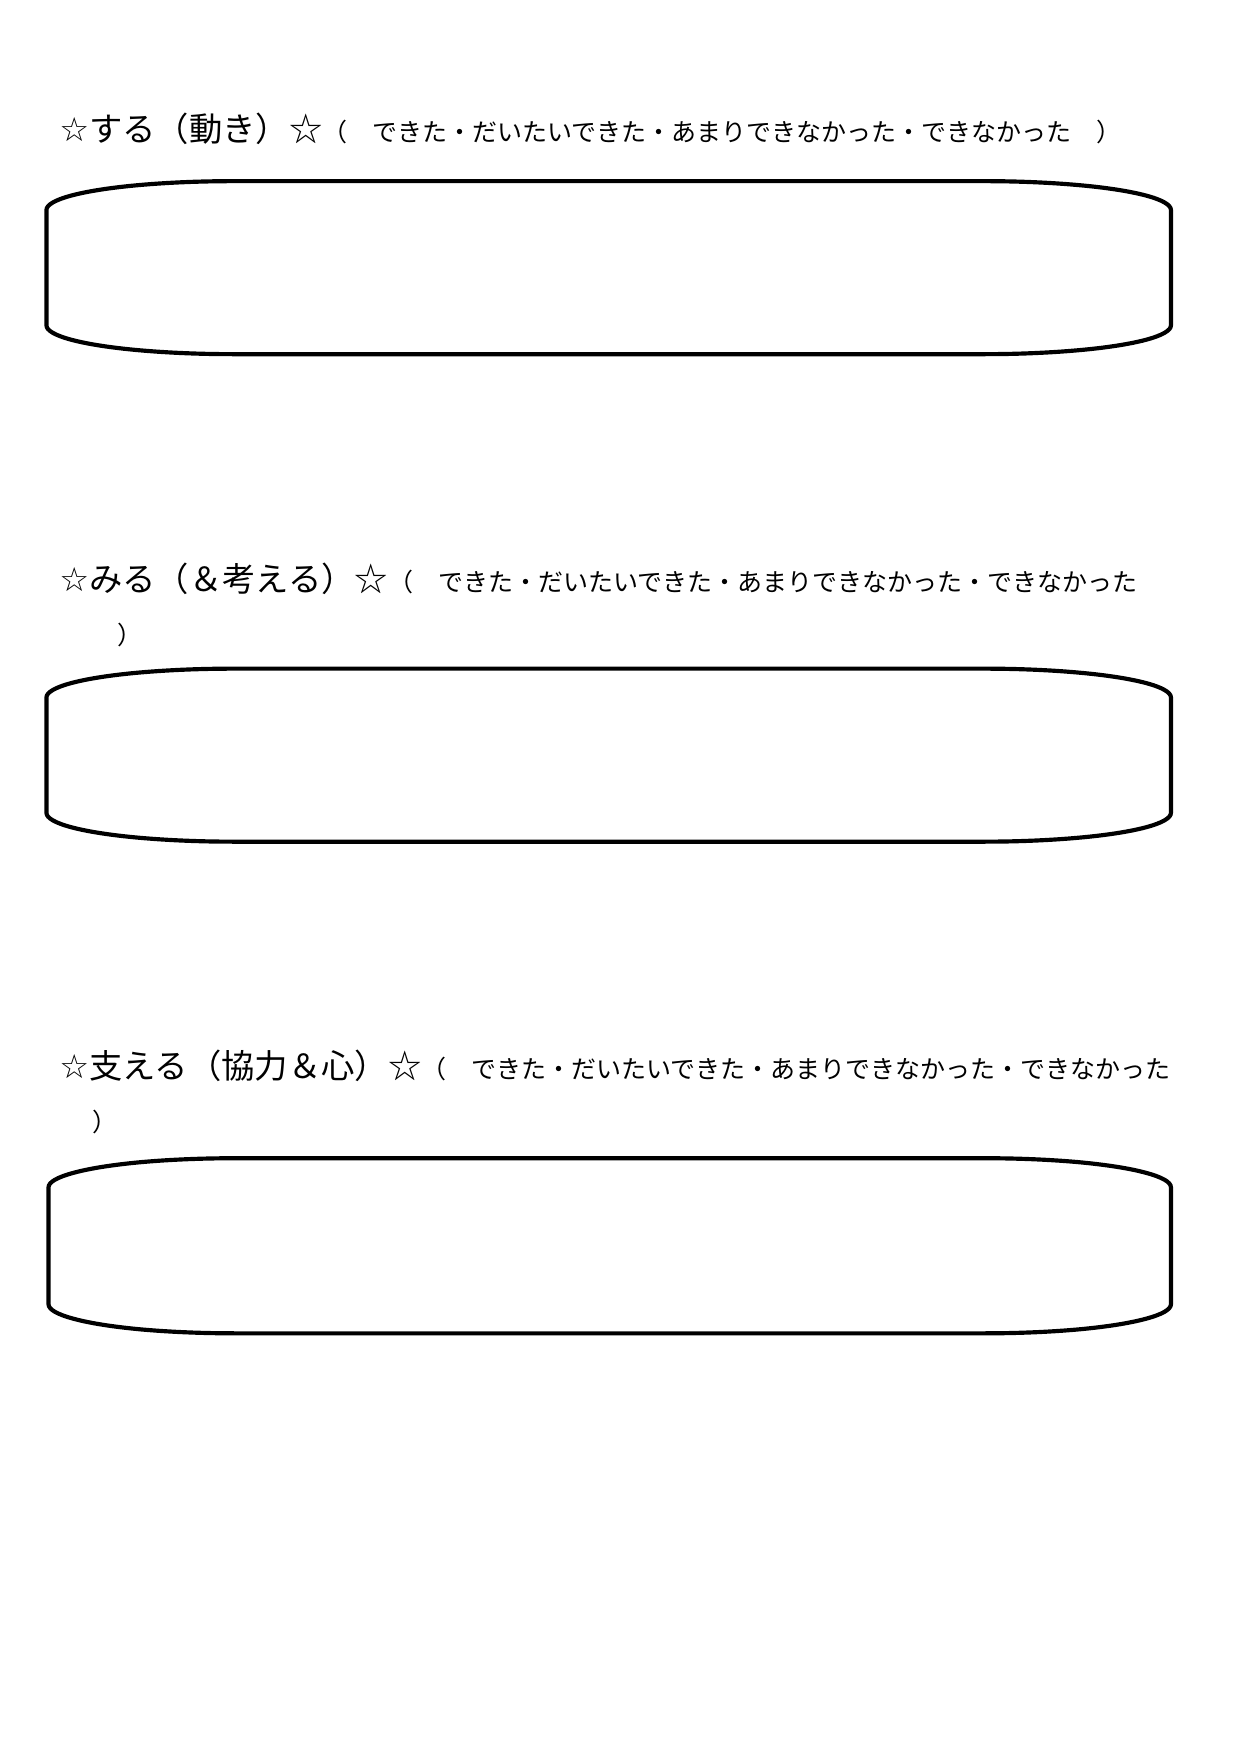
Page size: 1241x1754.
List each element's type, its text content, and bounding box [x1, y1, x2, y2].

text ☆みる（＆考える）☆（ できた・だいたいできた・あまりできなかった・できなかった ） [59, 539, 1181, 652]
text ☆する（動き）☆（ できた・だいたいできた・あまりできなかった・できなかった ） [59, 89, 1181, 164]
text ☆支える（協力＆心）☆（ できた・だいたいできた・あまりできなかった・できなかった ） [59, 1027, 1181, 1139]
